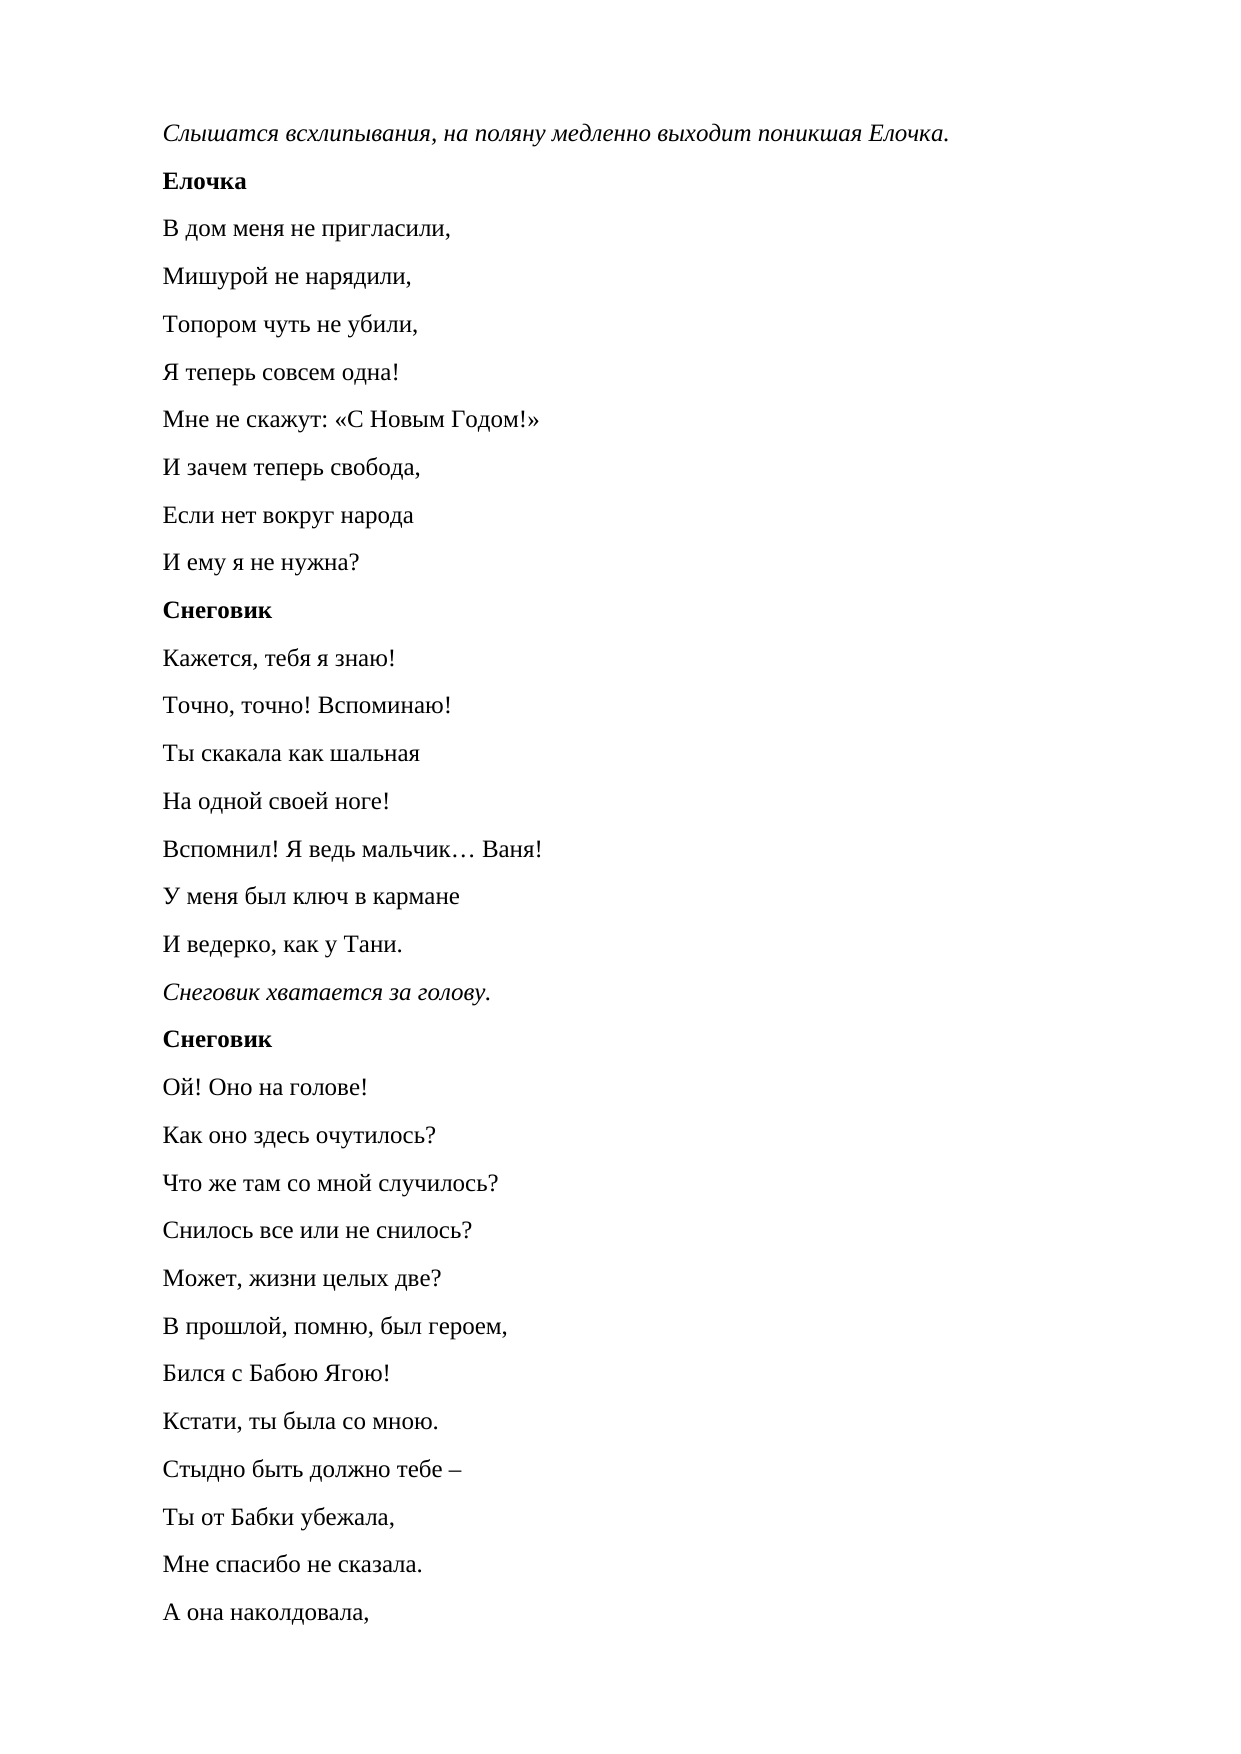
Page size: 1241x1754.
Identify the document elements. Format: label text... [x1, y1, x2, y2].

text Снилось все или не снилось? [162, 1215, 1063, 1244]
text Может, жизни целых две? [162, 1263, 1063, 1292]
text И ему я не нужна? [162, 547, 1063, 576]
text Топором чуть не убили, [162, 309, 1063, 338]
text Ты скакала как шальная [162, 738, 1063, 767]
text В прошлой, помню, был героем, [162, 1311, 1063, 1339]
text А она наколдовала, [162, 1597, 1063, 1626]
text У меня был ключ в кармане [162, 881, 1063, 910]
text Снеговик хватается за голову. [162, 977, 1063, 1006]
text И зачем теперь свобода, [162, 452, 1063, 481]
text В дом меня не пригласили, [162, 213, 1063, 242]
text На одной своей ноге! [162, 786, 1063, 815]
text Кстати, ты была со мною. [162, 1406, 1063, 1435]
text Что же там со мной случилось? [162, 1168, 1063, 1196]
text Ой! Оно на голове! [162, 1072, 1063, 1101]
text Ты от Бабки убежала, [162, 1502, 1063, 1530]
text Снеговик [162, 1024, 1063, 1053]
text И ведерко, как у Тани. [162, 929, 1063, 958]
text Снеговик [162, 595, 1063, 624]
text Мне спасибо не сказала. [162, 1549, 1063, 1578]
text Вспомнил! Я ведь мальчик… Ваня! [162, 834, 1063, 862]
text Мне не скажут: «С Новым Годом!» [162, 404, 1063, 433]
text Бился с Бабою Ягою! [162, 1358, 1063, 1387]
text Слышатся всхлипывания, на поляну медленно выходит поникшая Елочка. [162, 118, 1063, 147]
text Точно, точно! Вспоминаю! [162, 691, 1063, 719]
text Стыдно быть должно тебе – [162, 1454, 1063, 1483]
text Как оно здесь очутилось? [162, 1120, 1063, 1149]
text Мишурой не нарядили, [162, 261, 1063, 290]
text Кажется, тебя я знаю! [162, 643, 1063, 672]
text Я теперь совсем одна! [162, 357, 1063, 385]
text Если нет вокруг народа [162, 500, 1063, 528]
text Елочка [162, 166, 1063, 194]
